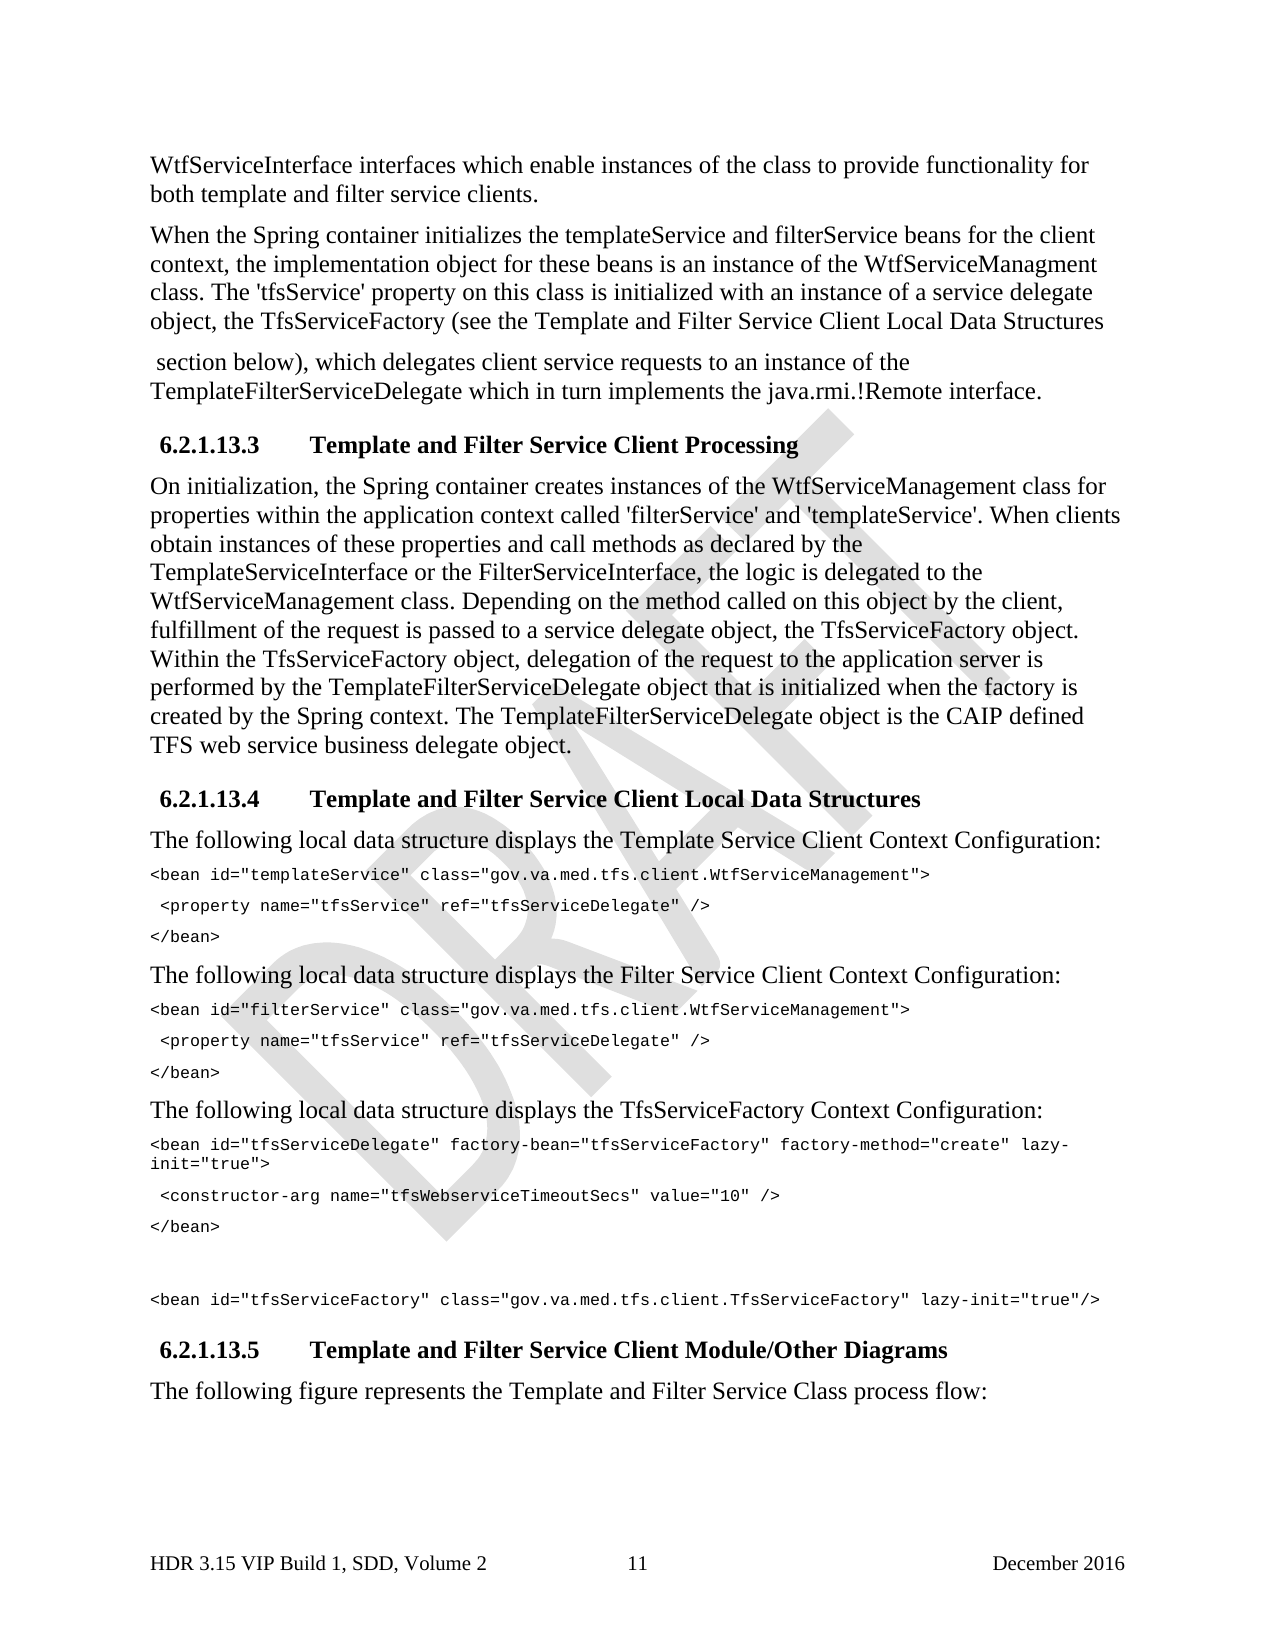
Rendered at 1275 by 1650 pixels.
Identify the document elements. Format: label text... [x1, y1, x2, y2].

text <property name="tfsService" ref="tfsServiceDelegate" /> [150, 1033, 1125, 1052]
subtitle Template and Filter Service Client Module/Other Diagrams [159, 1335, 1125, 1364]
text <constructor-arg name="tfsWebserviceTimeoutSecs" value="10" /> [150, 1187, 1125, 1206]
text When the Spring container initializes the templateService and filterService beans for the client context, the implementation object for these beans is an instance of the WtfServiceManagment class. The 'tfsService' property on this class is initialized with an instance of a service delegate object, the TfsServiceFactory (see the Template and Filter Service Client Local Data Structures [150, 220, 1125, 335]
text section below), which delegates client service requests to an instance of the TemplateFilterServiceDelegate which in turn implements the java.rmi.!Remote interface. [150, 347, 1125, 405]
text <bean id="tfsServiceFactory" class="gov.va.med.tfs.client.TfsServiceFactory" lazy-init="true"/> [150, 1291, 1125, 1310]
text </bean> [150, 929, 1125, 948]
text <bean id="tfsServiceDelegate" factory-bean="tfsServiceFactory" factory-method="create" lazy-init="true"> [150, 1137, 1125, 1174]
text </bean> [150, 1064, 1125, 1083]
text The following local data structure displays the TfsServiceFactory Context Configuration: [150, 1096, 1125, 1124]
subtitle Template and Filter Service Client Processing [159, 430, 1125, 459]
text The following local data structure displays the Template Service Client Context Configuration: [150, 825, 1125, 854]
text <bean id="filterService" class="gov.va.med.tfs.client.WtfServiceManagement"> [150, 1002, 1125, 1020]
text The following figure represents the Template and Filter Service Class process flow: [150, 1376, 1125, 1405]
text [150, 150, 1125, 207]
subtitle Template and Filter Service Client Local Data Structures [159, 784, 1125, 812]
text <bean id="templateService" class="gov.va.med.tfs.client.WtfServiceManagement"> [150, 866, 1125, 885]
text On initialization, the Spring container creates instances of the WtfServiceManagement class for properties within the application context called 'filterService' and 'templateService'. When clients obtain instances of these properties and call methods as declared by the TemplateServiceInterface or the FilterServiceInterface, the logic is delegated to the WtfServiceManagement class. Depending on the method called on this object by the client, fulfillment of the request is passed to a service delegate object, the TfsServiceFactory object. Within the TfsServiceFactory object, delegation of the request to the application server is performed by the TemplateFilterServiceDelegate object that is initialized when the factory is created by the Spring context. The TemplateFilterServiceDelegate object is the CAIP defined TFS web service business delegate object. [150, 471, 1125, 759]
text </bean> [150, 1218, 1125, 1237]
text The following local data structure displays the Filter Service Client Context Configuration: [150, 960, 1125, 989]
text <property name="tfsService" ref="tfsServiceDelegate" /> [150, 898, 1125, 916]
